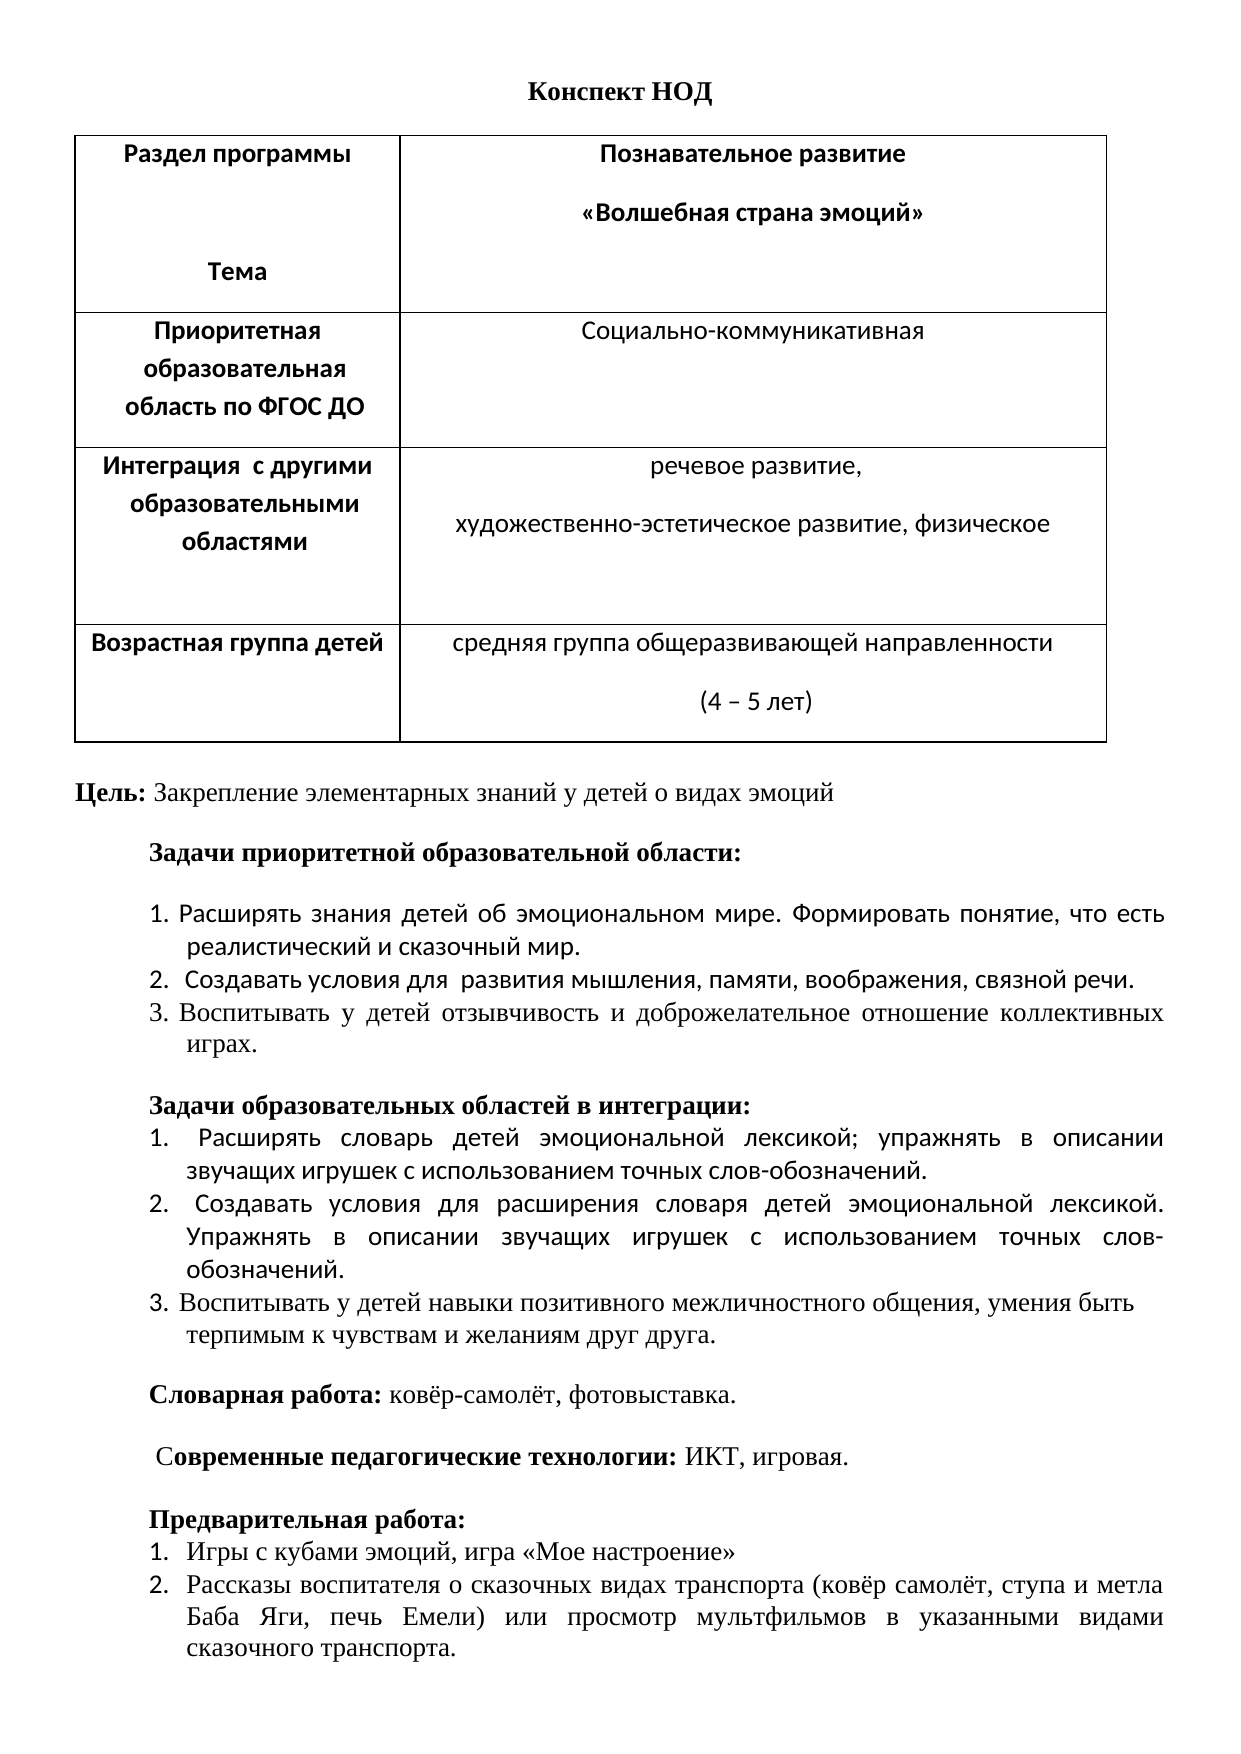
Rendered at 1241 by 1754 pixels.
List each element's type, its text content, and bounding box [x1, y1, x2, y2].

list Игры с кубами эмоций, игра «Мое настроение» [149, 1534, 1165, 1567]
table_cell Интеграция с другими образовательными областями [76, 448, 399, 624]
text Предварительная работа: [75, 1503, 1165, 1534]
text Цель: Закрепление элементарных знаний у детей о видах эмоций [75, 776, 1165, 807]
text Задачи образовательных областей в интеграции: [75, 1089, 1165, 1120]
text Задачи приоритетной образовательной области: [75, 836, 1165, 867]
table_header Познавательное развитие «Волшебная страна эмоций» [401, 136, 1106, 312]
text Словарная работа: ковёр-самолёт, фотовыставка. [75, 1378, 1165, 1409]
list Создавать условия для расширения словаря детей эмоциональной лексикой. Упражнять в описании звучащих игрушек с использованием точных слов-обозначений. [149, 1186, 1165, 1285]
table_cell Приоритетная образовательная область по ФГОС ДО [76, 313, 399, 447]
list Рассказы воспитателя о сказочных видах транспорта (ковёр самолёт, ступа и метла Баба Яги, печь Емели) или просмотр мультфильмов в указанными видами сказочного транспорта. [149, 1567, 1165, 1662]
list Создавать условия для развития мышления, памяти, воображения, связной речи. [149, 963, 1165, 996]
table_cell средняя группа общеразвивающей направленности (4 – 5 лет) [401, 625, 1106, 741]
table_cell Возрастная группа детей [76, 625, 399, 741]
list Воспитывать у детей отзывчивость и доброжелательное отношение коллективных играх. [149, 996, 1165, 1058]
table_cell речевое развитие, художественно-эстетическое развитие, физическое [401, 448, 1106, 624]
text Современные педагогические технологии: ИКТ, игровая. [75, 1441, 1165, 1472]
list Расширять словарь детей эмоциональной лексикой; упражнять в описании звучащих игрушек с использованием точных слов-обозначений. [149, 1120, 1165, 1186]
table_cell Социально-коммуникативная [401, 313, 1106, 447]
text Конспект НОД [75, 75, 1165, 106]
table_header Раздел программы Тема [76, 136, 399, 312]
list Расширять знания детей об эмоциональном мире. Формировать понятие, что есть реалистический и сказочный мир. [149, 897, 1165, 963]
list Воспитывать у детей навыки позитивного межличностного общения, умения быть терпимым к чувствам и желаниям друг друга. [149, 1285, 1165, 1349]
